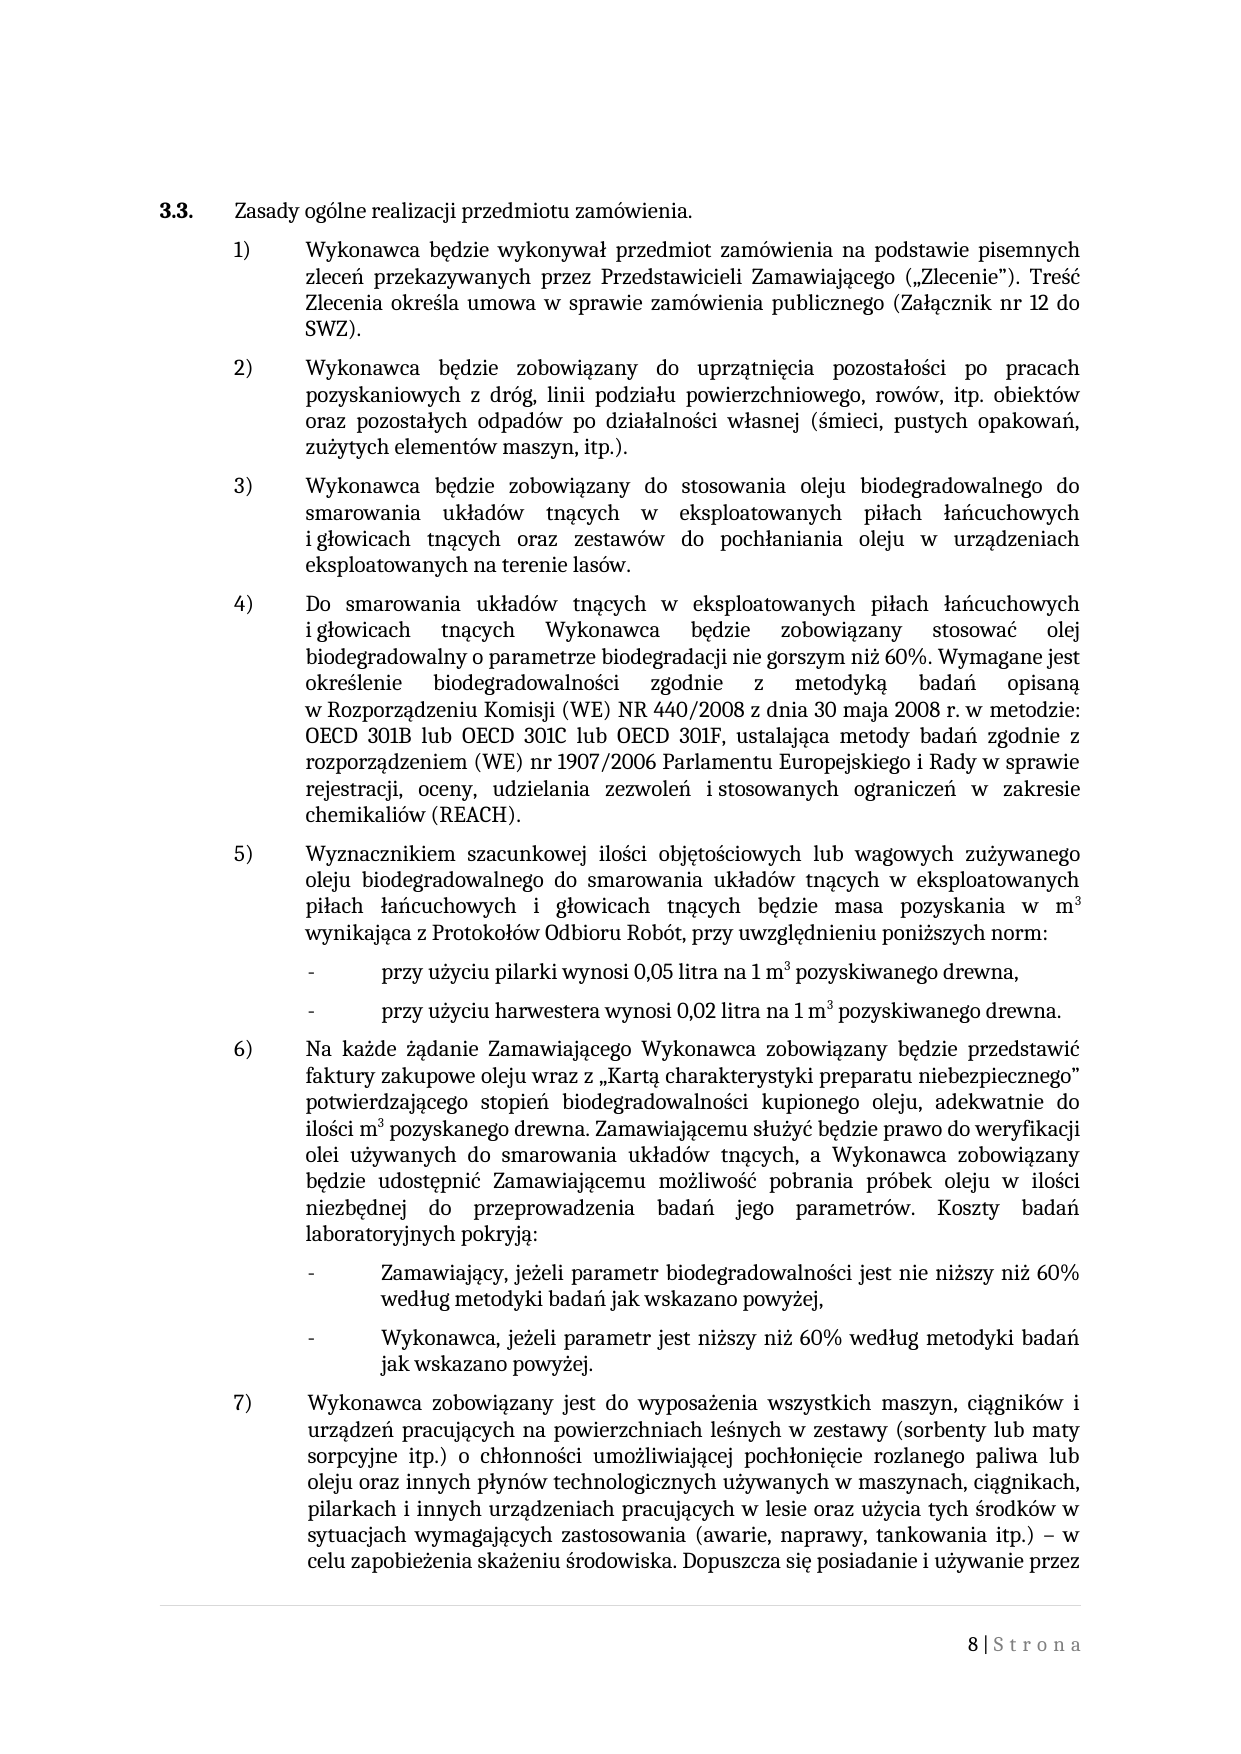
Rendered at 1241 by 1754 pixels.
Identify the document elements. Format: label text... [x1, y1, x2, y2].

list Zasady ogólne realizacji przedmiotu zamówienia. [159, 198, 1081, 225]
text 5) Wyznacznikiem szacunkowej ilości objętościowych lub wagowych zużywanego oleju biodegradowalnego do smarowania układów tnących w eksploatowanych piłach łańcuchowych i głowicach tnących będzie masa pozyskania w m3 wynikająca z Protokołów Odbioru Robót, przy uwzględnieniu poniższych norm: [234, 841, 1081, 946]
text 3) Wykonawca będzie zobowiązany do stosowania oleju biodegradowalnego do smarowania układów tnących w eksploatowanych piłach łańcuchowych i głowicach tnących oraz zestawów do pochłaniania oleju w urządzeniach eksploatowanych na terenie lasów. [234, 473, 1081, 578]
text 6) Na każde żądanie Zamawiającego Wykonawca zobowiązany będzie przedstawić faktury zakupowe oleju wraz z „Kartą charakterystyki preparatu niebezpiecznego” potwierdzającego stopień biodegradowalności kupionego oleju, adekwatnie do ilości m3 pozyskanego drewna. Zamawiającemu służyć będzie prawo do weryfikacji olei używanych do smarowania układów tnących, a Wykonawca zobowiązany będzie udostępnić Zamawiającemu możliwość pobrania próbek oleju w ilości niezbędnej do przeprowadzenia badań jego parametrów. Koszty badań laboratoryjnych pokryją: [234, 1036, 1081, 1247]
text - przy użyciu pilarki wynosi 0,05 litra na 1 m3 pozyskiwanego drewna, [307, 958, 1081, 985]
text - przy użyciu harwestera wynosi 0,02 litra na 1 m3 pozyskiwanego drewna. [307, 997, 1081, 1024]
text - Wykonawca, jeżeli parametr jest niższy niż 60% według metodyki badań jak wskazano powyżej. [307, 1325, 1081, 1377]
text 4) Do smarowania układów tnących w eksploatowanych piłach łańcuchowych i głowicach tnących Wykonawca będzie zobowiązany stosować olej biodegradowalny o parametrze biodegradacji nie gorszym niż 60%. Wymagane jest określenie biodegradowalności zgodnie z metodyką badań opisaną w Rozporządzeniu Komisji (WE) NR 440/2008 z dnia 30 maja 2008 r. w metodzie: OECD 301B lub OECD 301C lub OECD 301F, ustalająca metody badań zgodnie z rozporządzeniem (WE) nr 1907/2006 Parlamentu Europejskiego i Rady w sprawie rejestracji, oceny, udzielania zezwoleń i stosowanych ograniczeń w zakresie chemikaliów (REACH). [234, 591, 1081, 828]
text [233, 1390, 1081, 1574]
text 1) Wykonawca będzie wykonywał przedmiot zamówienia na podstawie pisemnych zleceń przekazywanych przez Przedstawicieli Zamawiającego („Zlecenie”). Treść Zlecenia określa umowa w sprawie zamówienia publicznego (Załącznik nr 12 do SWZ). [234, 237, 1081, 343]
text - Zamawiający, jeżeli parametr biodegradowalności jest nie niższy niż 60% według metodyki badań jak wskazano powyżej, [307, 1259, 1081, 1312]
text 2) Wykonawca będzie zobowiązany do uprzątnięcia pozostałości po pracach pozyskaniowych z dróg, linii podziału powierzchniowego, rowów, itp. obiektów oraz pozostałych odpadów po działalności własnej (śmieci, pustych opakowań, zużytych elementów maszyn, itp.). [234, 355, 1081, 461]
